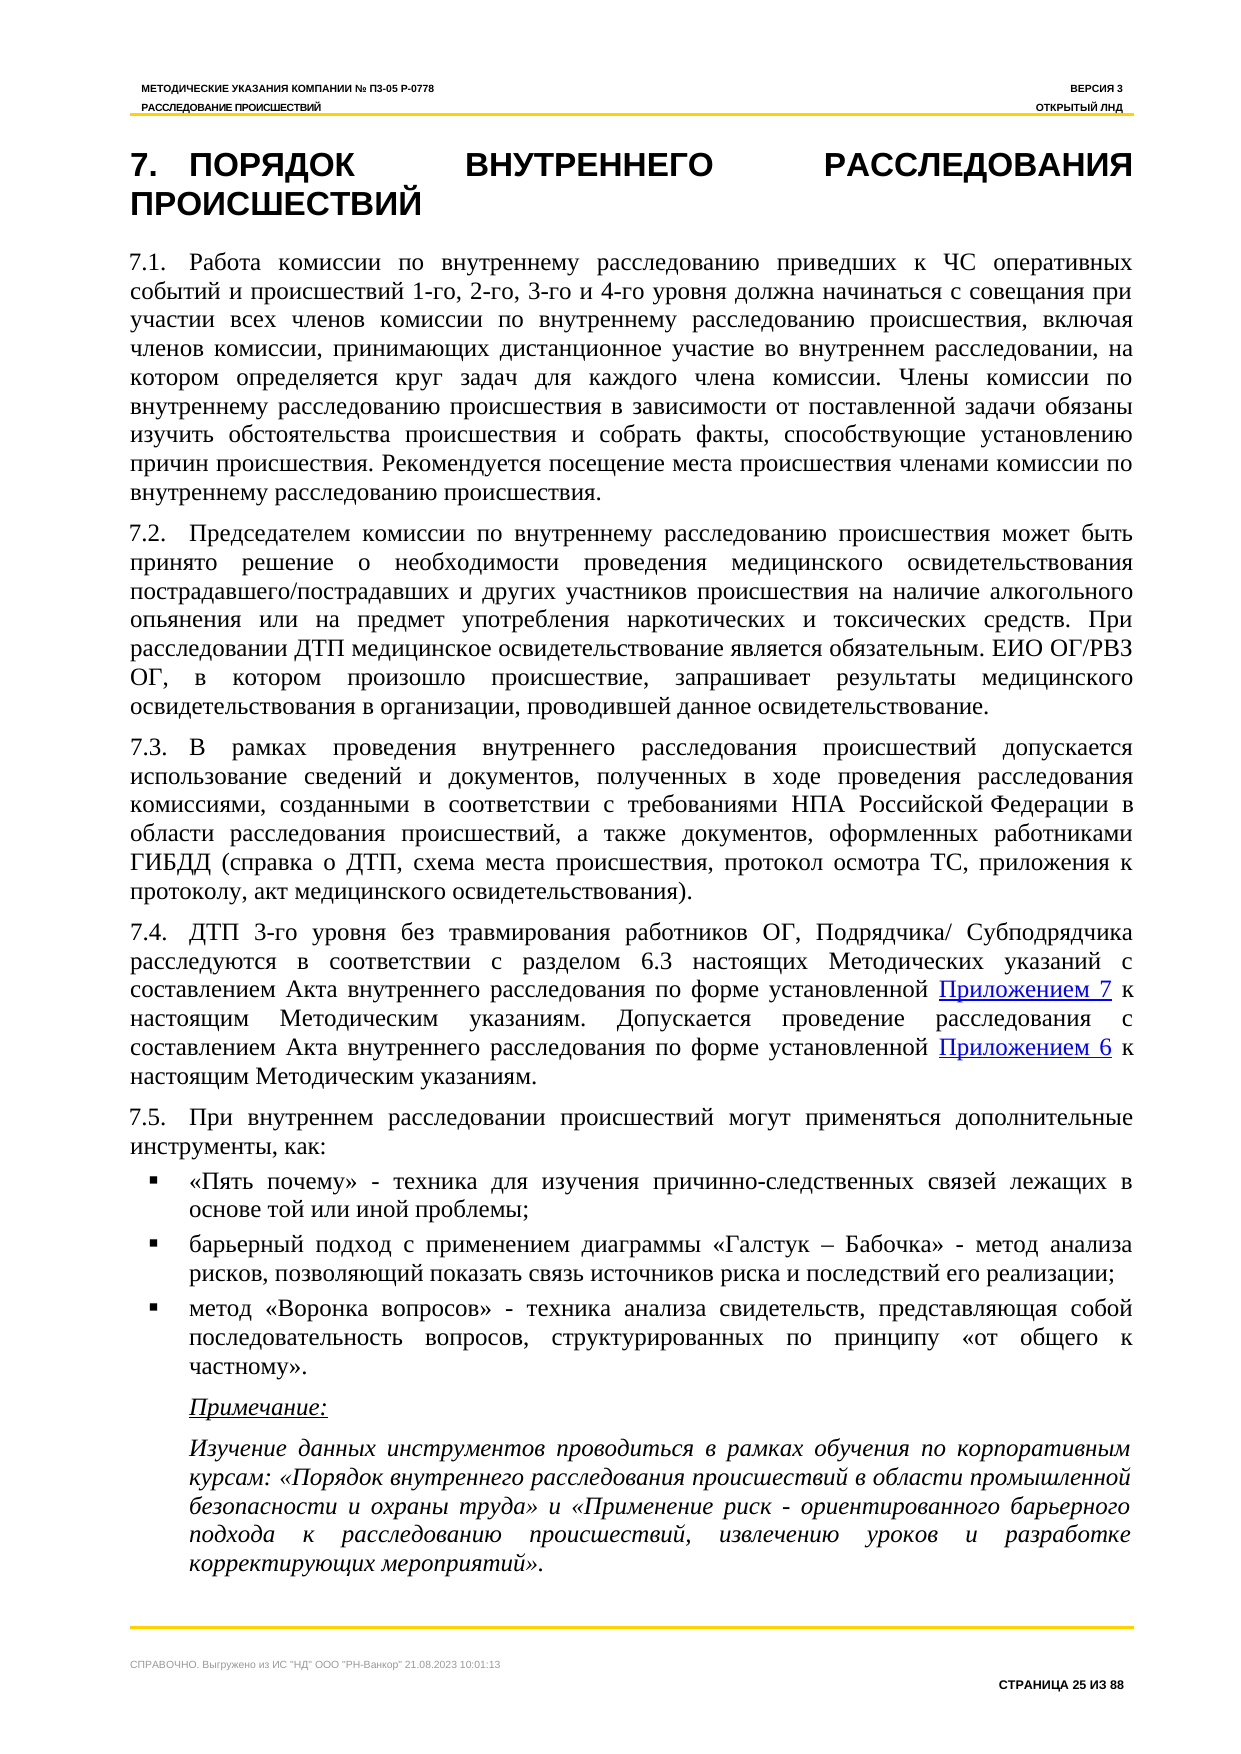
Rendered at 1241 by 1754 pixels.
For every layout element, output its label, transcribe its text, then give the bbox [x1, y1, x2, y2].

text Изучение данных инструментов проводиться в рамках обучения по корпоративным курсам: «Порядок внутреннего расследования происшествий в области промышленной безопасности и охраны труда» и «Применение риск - ориентированного барьерного подхода к расследованию происшествий, извлечению уроков и разработке корректирующих мероприятий». [189, 1433, 1134, 1577]
list ДТП 3-го уровня без травмирования работников ОГ, Подрядчика/ Субподрядчика расследуются в соответствии с разделом 6.3 настоящих Методических указаний с составлением Акта внутреннего расследования по форме установленной Приложением 7 к настоящим Методическим указаниям. Допускается проведение расследования с составлением Акта внутреннего расследования по форме установленной Приложением 6 к настоящим Методическим указаниям. [130, 917, 1134, 1089]
list барьерный подход с применением диаграммы «Галстук – Бабочка» - метод анализа рисков, позволяющий показать связь источников риска и последствий его реализации; [148, 1229, 1134, 1287]
list «Пять почему» - техника для изучения причинно-следственных связей лежащих в основе той или иной проблемы; [148, 1166, 1134, 1223]
list метод «Воронка вопросов» - техника анализа свидетельств, представляющая собой последовательность вопросов, структурированных по принципу «от общего к частному». [148, 1293, 1134, 1379]
text Примечание: [189, 1392, 1134, 1421]
list При внутреннем расследовании происшествий могут применяться дополнительные инструменты, как: [129, 1102, 1134, 1159]
list ПОРЯДОК ВНУТРЕННЕГО РАССЛЕДОВАНИЯ ПРОИСШЕСТВИЙ [130, 145, 1134, 222]
list Работа комиссии по внутреннему расследованию приведших к ЧС оперативных событий и происшествий 1-го, 2-го, 3-го и 4-го уровня должна начинаться с совещания при участии всех членов комиссии по внутреннему расследованию происшествия, включая членов комиссии, принимающих дистанционное участие во внутреннем расследовании, на котором определяется круг задач для каждого члена комиссии. Члены комиссии по внутреннему расследованию происшествия в зависимости от поставленной задачи обязаны изучить обстоятельства происшествия и собрать факты, способствующие установлению причин происшествия. Рекомендуется посещение места происшествия членами комиссии по внутреннему расследованию происшествия. [129, 247, 1134, 506]
list В рамках проведения внутреннего расследования происшествий допускается использование сведений и документов, полученных в ходе проведения расследования комиссиями, созданными в соответствии с требованиями НПА Российской Федерации в области расследования происшествий, а также документов, оформленных работниками ГИБДД (справка о ДТП, схема места происшествия, протокол осмотра ТС, приложения к протоколу, акт медицинского освидетельствования). [130, 732, 1134, 904]
list Председателем комиссии по внутреннему расследованию происшествия может быть принято решение о необходимости проведения медицинского освидетельствования пострадавшего/пострадавших и других участников происшествия на наличие алкогольного опьянения или на предмет употребления наркотических и токсических средств. При расследовании ДТП медицинское освидетельствование является обязательным. ЕИО ОГ/РВЗ ОГ, в котором произошло происшествие, запрашивает результаты медицинского освидетельствования в организации, проводившей данное освидетельствование. [129, 518, 1134, 719]
